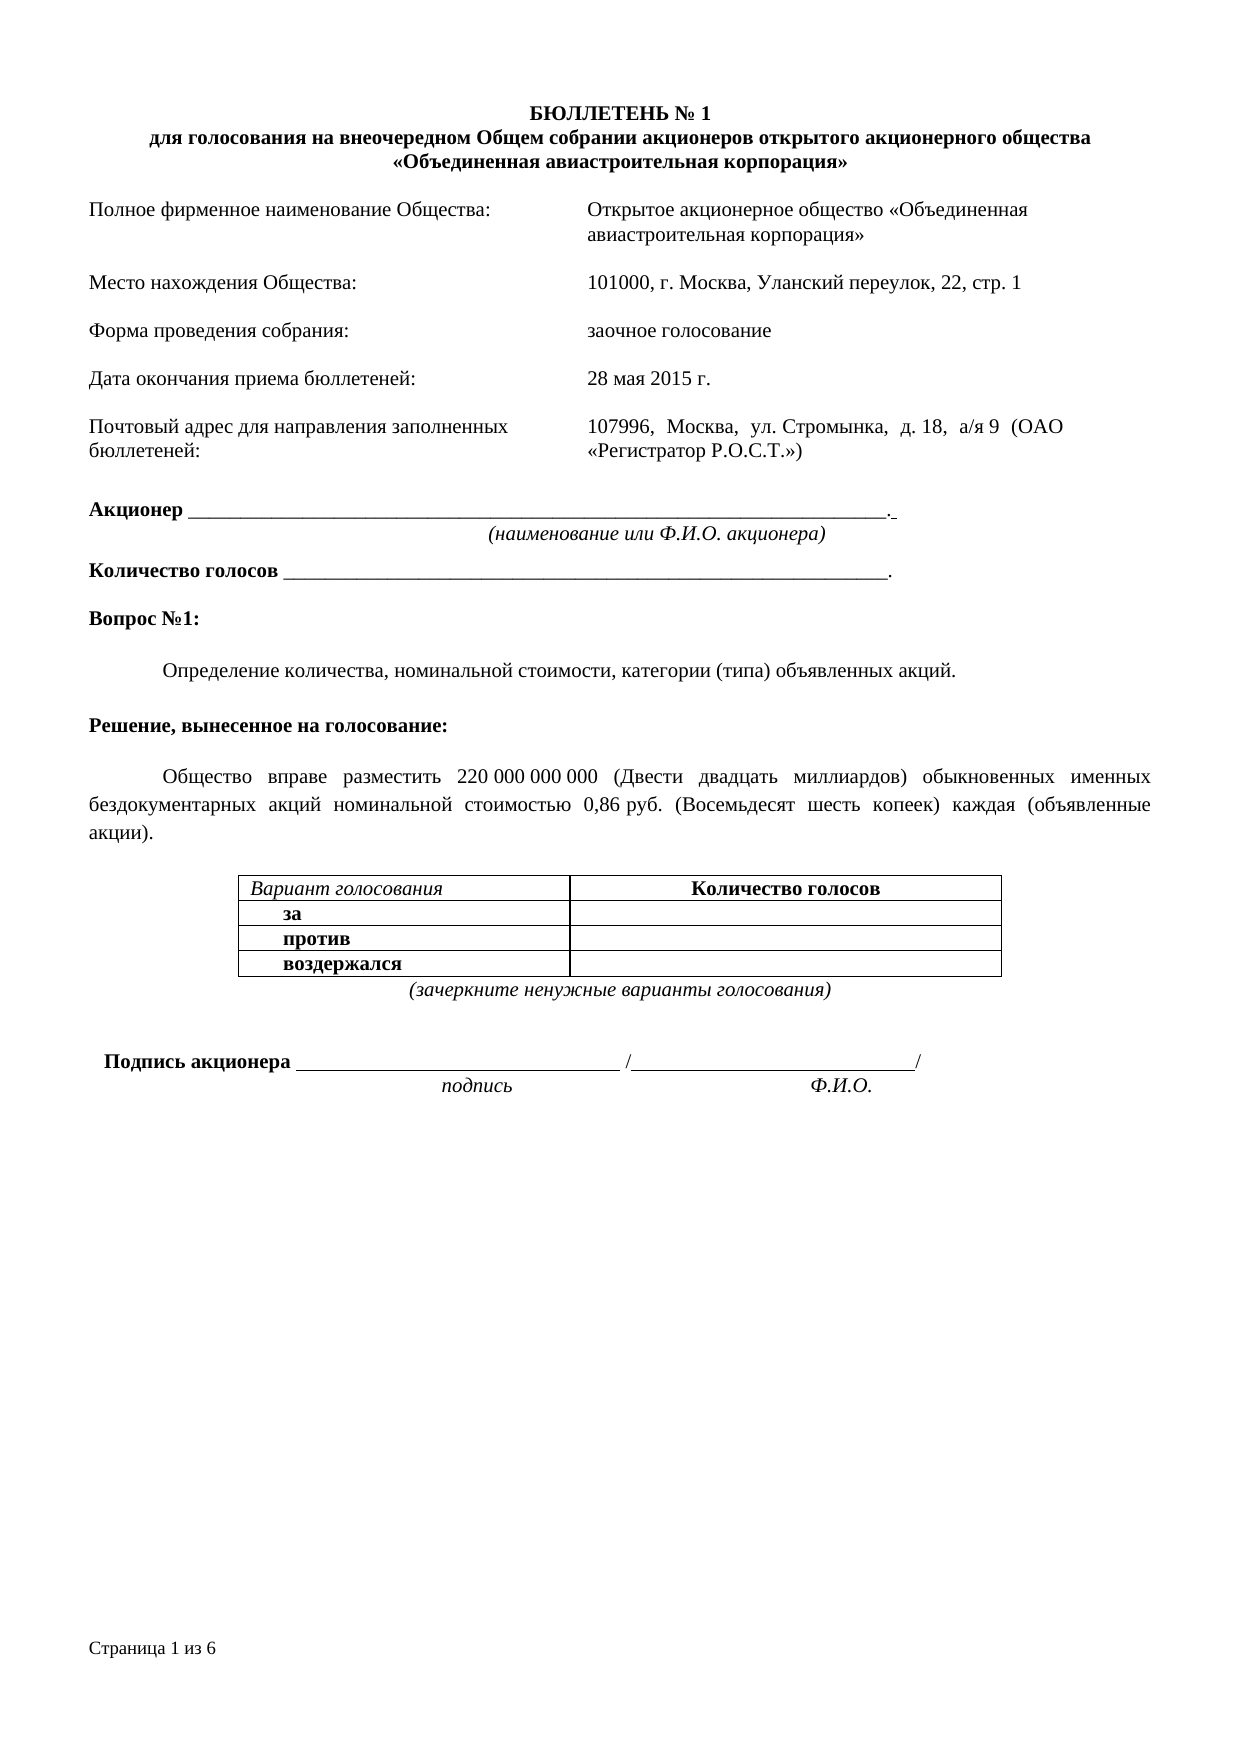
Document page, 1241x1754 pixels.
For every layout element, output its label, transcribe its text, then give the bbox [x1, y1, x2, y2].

text для голосования на внеочередном Общем собрании акционеров открытого акционерного общества «Объединенная авиастроительная корпорация» [89, 125, 1152, 173]
text Количество голосов __________________________________________________________. [89, 558, 1152, 582]
table_cell 28 мая 2015 г. [576, 366, 1074, 414]
table_cell Место нахождения Общества: [78, 270, 576, 318]
text Общество вправе разместить 220 000 000 000 (Двести двадцать миллиардов) обыкновенных именных бездокументарных акций номинальной стоимостью 0,86 руб. (Восемьдесят шесть копеек) каждая (объявленные акции). [89, 764, 1152, 844]
table_cell . Москва, Уланский переулок, 22, стр. 1 [576, 270, 1074, 318]
table_cell за [239, 901, 569, 925]
table_cell Почтовый адрес для направления заполненных бюллетеней: [78, 414, 576, 462]
table_cell [571, 901, 1001, 925]
text Вопрос №1: [89, 606, 1152, 630]
table_cell [571, 951, 1001, 976]
table_cell против [239, 926, 569, 950]
text Решение, вынесенное на голосование: [89, 713, 1152, 737]
text (наименование или Ф.И.О. акционера) [89, 521, 1152, 545]
table_header Полное фирменное наименование Общества: [78, 198, 576, 269]
table_cell заочное голосование [576, 318, 1074, 366]
text БЮЛЛЕТЕНЬ № 1 [89, 101, 1152, 125]
table_cell 107996, Москва, ул. Стромынка, д. 18, а/я 9 (ОАО «Регистратор Р.О.С.Т.») [576, 414, 1074, 462]
table_cell Форма проведения собрания: [78, 318, 576, 366]
text Подпись акционера / / подпись Ф.И.О. [89, 1049, 1152, 1097]
table_cell [571, 926, 1001, 950]
text Акционер ___________________________________________________________________. [89, 497, 1152, 521]
text (зачеркните ненужные варианты голосования) [89, 977, 1152, 1001]
table_cell Дата окончания приема бюллетеней: [78, 366, 576, 414]
text Определение количества, номинальной стоимости, категории (типа) объявленных акций. [89, 657, 1152, 682]
table_header Вариант голосования [239, 876, 569, 900]
table_cell воздержался [239, 951, 569, 976]
table_header Открытое акционерное общество «Объединенная авиастроительная корпорация» [576, 198, 1074, 269]
table_header Количество голосов [571, 876, 1001, 900]
